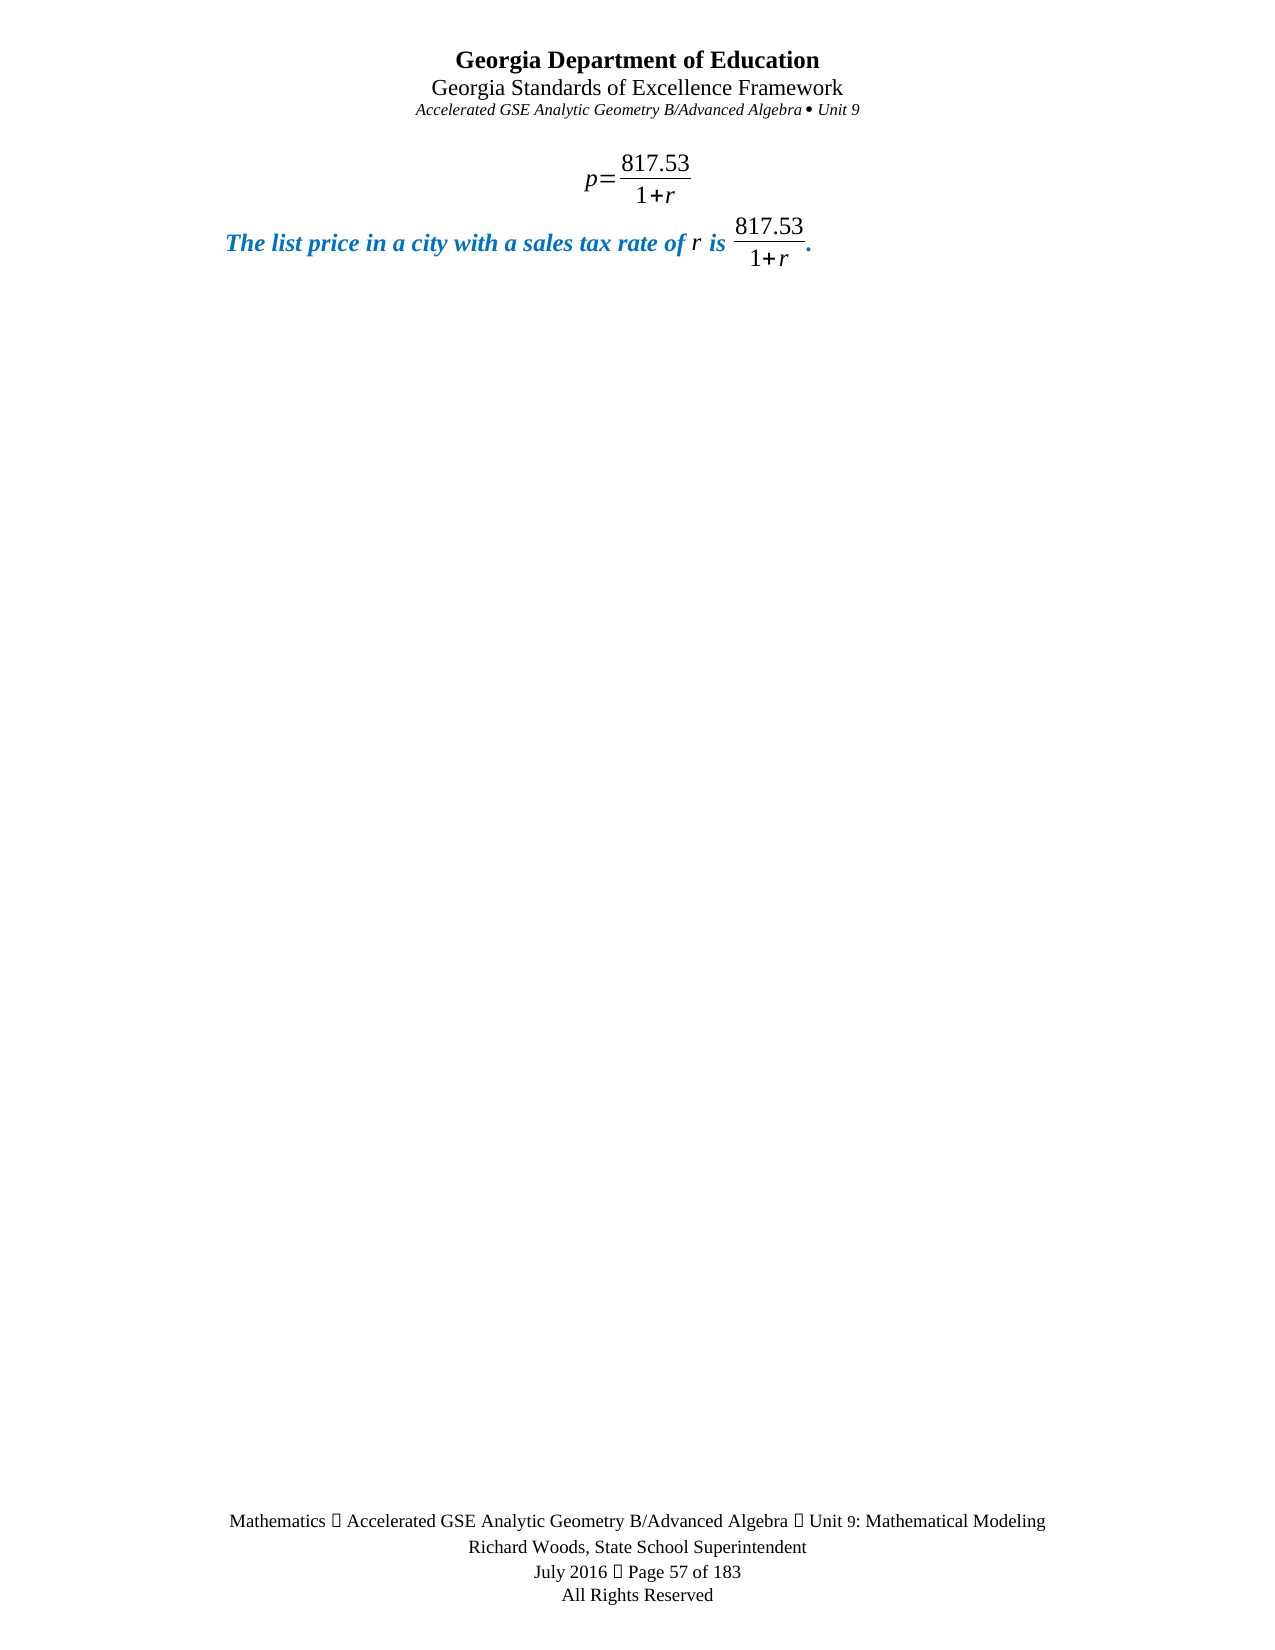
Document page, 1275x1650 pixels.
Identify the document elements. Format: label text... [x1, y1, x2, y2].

text The list price in a city with a sales tax rate of is . [150, 213, 1125, 272]
